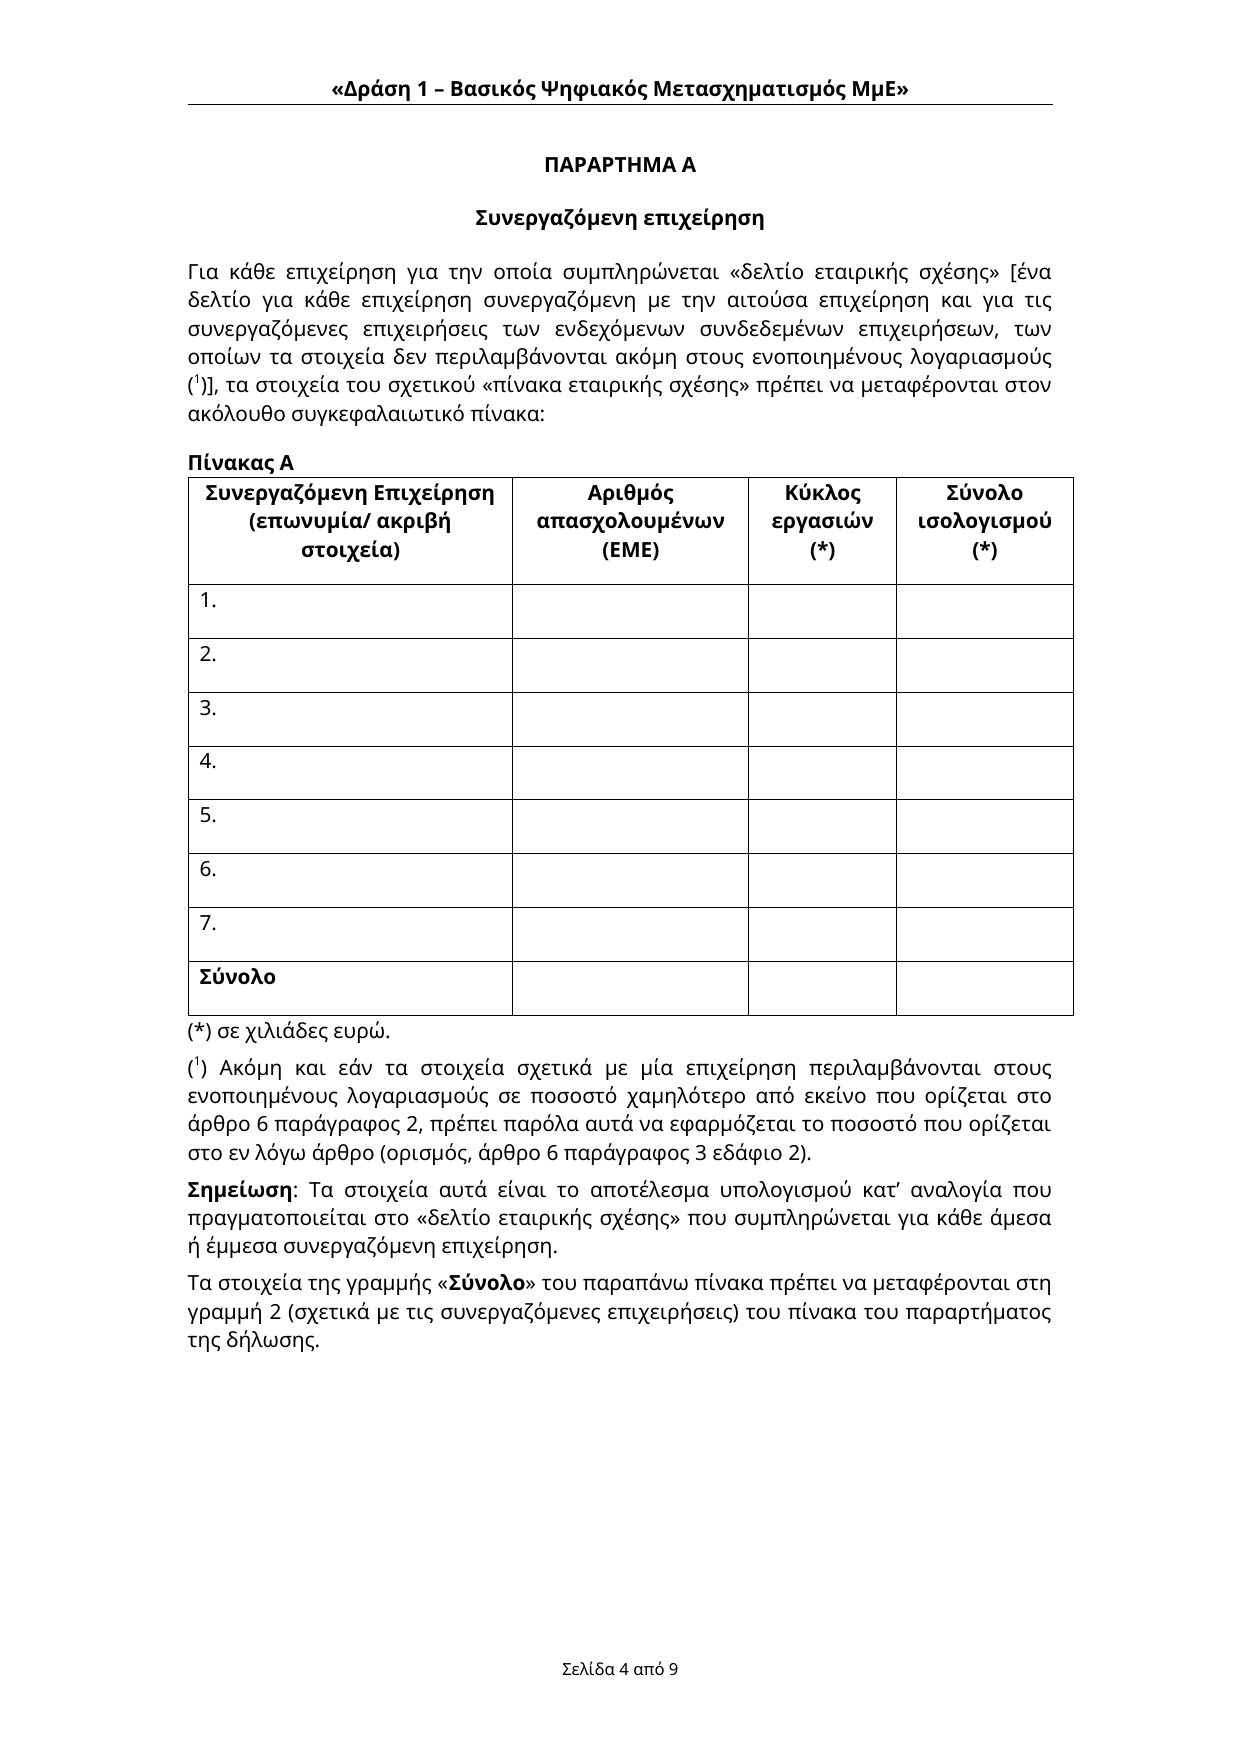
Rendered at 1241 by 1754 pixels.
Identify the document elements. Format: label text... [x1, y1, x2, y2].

table_cell [513, 908, 748, 961]
text Πίνακας Α [187, 448, 1053, 477]
table_cell [513, 854, 748, 907]
table_cell [749, 800, 896, 853]
table_cell [513, 585, 748, 638]
text Τα στοιχεία της γραμμής «Σύνολο» του παραπάνω πίνακα πρέπει να μεταφέρονται στη γραμμή 2 (σχετικά με τις συνεργαζόμενες επιχειρήσεις) του πίνακα του παραρτήματος της δήλωσης. [187, 1268, 1053, 1354]
table_cell [513, 962, 748, 1015]
table_header Συνεργαζόμενη Επιχείρηση (επωνυμία/ ακριβή στοιχεία) [189, 478, 512, 584]
table_cell [897, 908, 1073, 961]
table_cell [513, 693, 748, 746]
text ΠΑΡΑΡΤΗΜΑ Α [187, 150, 1053, 178]
table_cell [897, 639, 1073, 692]
table_header Κύκλος εργασιών (*) [749, 478, 896, 584]
table_cell [897, 800, 1073, 853]
text (*) σε χιλιάδες ευρώ. [187, 1016, 1053, 1044]
table_cell [749, 854, 896, 907]
table_cell 4. [189, 747, 512, 799]
table_cell [897, 585, 1073, 638]
table_cell [749, 908, 896, 961]
table_header Σύνολο ισολογισμού (*) [897, 478, 1073, 584]
table_cell 3. [189, 693, 512, 746]
table_cell 2. [189, 639, 512, 692]
text Συνεργαζόμενη επιχείρηση [187, 203, 1053, 232]
table_cell [749, 639, 896, 692]
table_cell Σύνολο [189, 962, 512, 1015]
table_cell [513, 747, 748, 799]
table_cell 6. [189, 854, 512, 907]
table_cell [749, 962, 896, 1015]
table_cell [897, 962, 1073, 1015]
table_cell [897, 693, 1073, 746]
table_cell [749, 747, 896, 799]
table_cell [897, 854, 1073, 907]
table_header Αριθμός απασχολουμένων (ΕΜΕ) [513, 478, 748, 584]
table_cell [749, 585, 896, 638]
table_cell [897, 747, 1073, 799]
table_cell 5. [189, 800, 512, 853]
table_cell 1. [189, 585, 512, 638]
table_cell [749, 693, 896, 746]
table_cell [513, 800, 748, 853]
table_cell 7. [189, 908, 512, 961]
text Για κάθε επιχείρηση για την οποία συμπληρώνεται «δελτίο εταιρικής σχέσης» [ένα δελτίο για κάθε επιχείρηση συνεργαζόμενη με την αιτούσα επιχείρηση και για τις συνεργαζόμενες επιχειρήσεις των ενδεχόμενων συνδεδεμένων επιχειρήσεων, των οποίων τα στοιχεία δεν περιλαμβάνονται ακόμη στους ενοποιημένους λογαριασμούς (1)], τα στοιχεία του σχετικού «πίνακα εταιρικής σχέσης» πρέπει να μεταφέρονται στον ακόλουθο συγκεφαλαιωτικό πίνακα: [187, 257, 1053, 427]
text Σημείωση: Τα στοιχεία αυτά είναι το αποτέλεσμα υπολογισμού κατ’ αναλογία που πραγματοποιείται στο «δελτίο εταιρικής σχέσης» που συμπληρώνεται για κάθε άμεσα ή έμμεσα συνεργαζόμενη επιχείρηση. [187, 1175, 1053, 1260]
table_cell [513, 639, 748, 692]
text (1) Ακόμη και εάν τα στοιχεία σχετικά με μία επιχείρηση περιλαμβάνονται στους ενοποιημένους λογαριασμούς σε ποσοστό χαμηλότερο από εκείνο που ορίζεται στο άρθρο 6 παράγραφος 2, πρέπει παρόλα αυτά να εφαρμόζεται το ποσοστό που ορίζεται στο εν λόγω άρθρο (ορισμός, άρθρο 6 παράγραφος 3 εδάφιο 2). [187, 1053, 1053, 1166]
